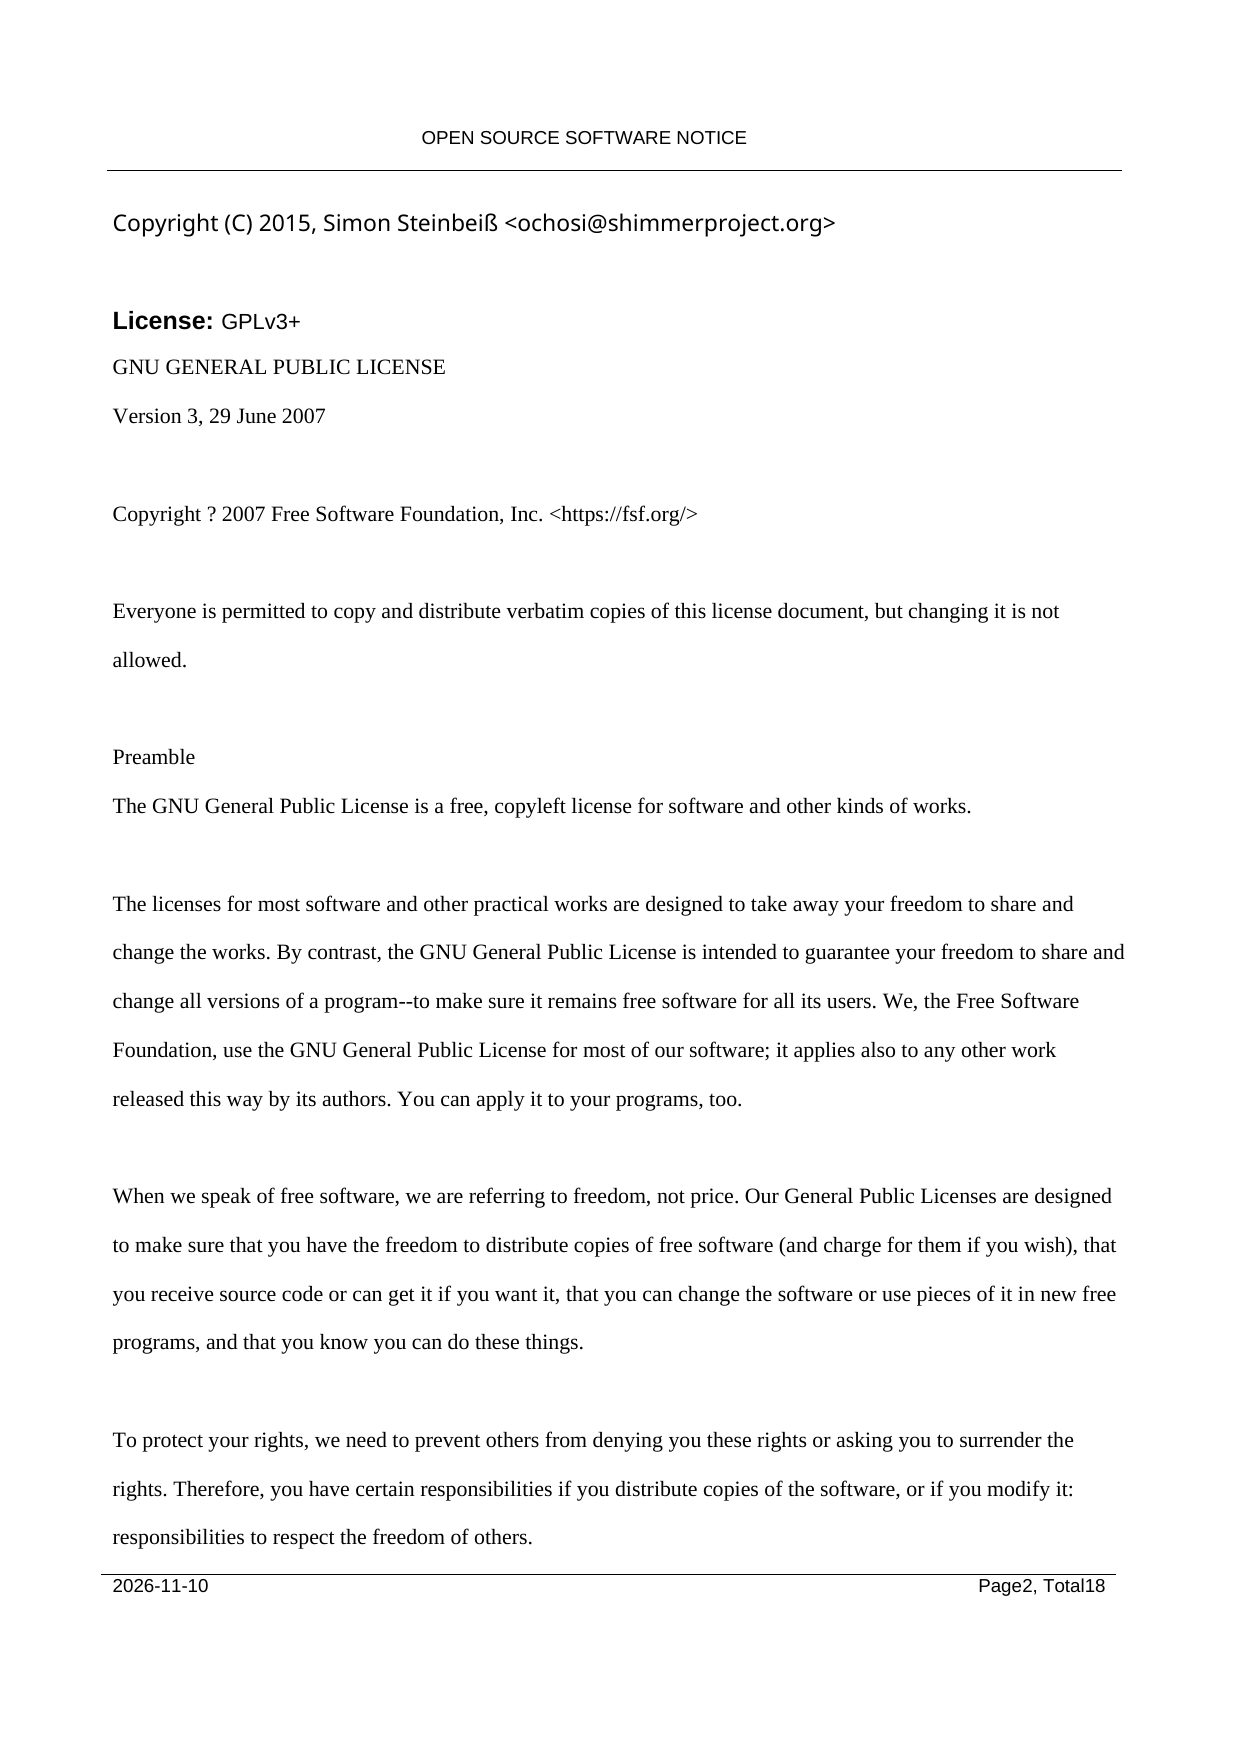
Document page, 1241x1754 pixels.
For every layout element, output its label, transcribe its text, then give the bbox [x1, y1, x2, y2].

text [112, 206, 1128, 288]
text License: GPLv3+ [112, 304, 1128, 336]
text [112, 351, 1128, 1553]
